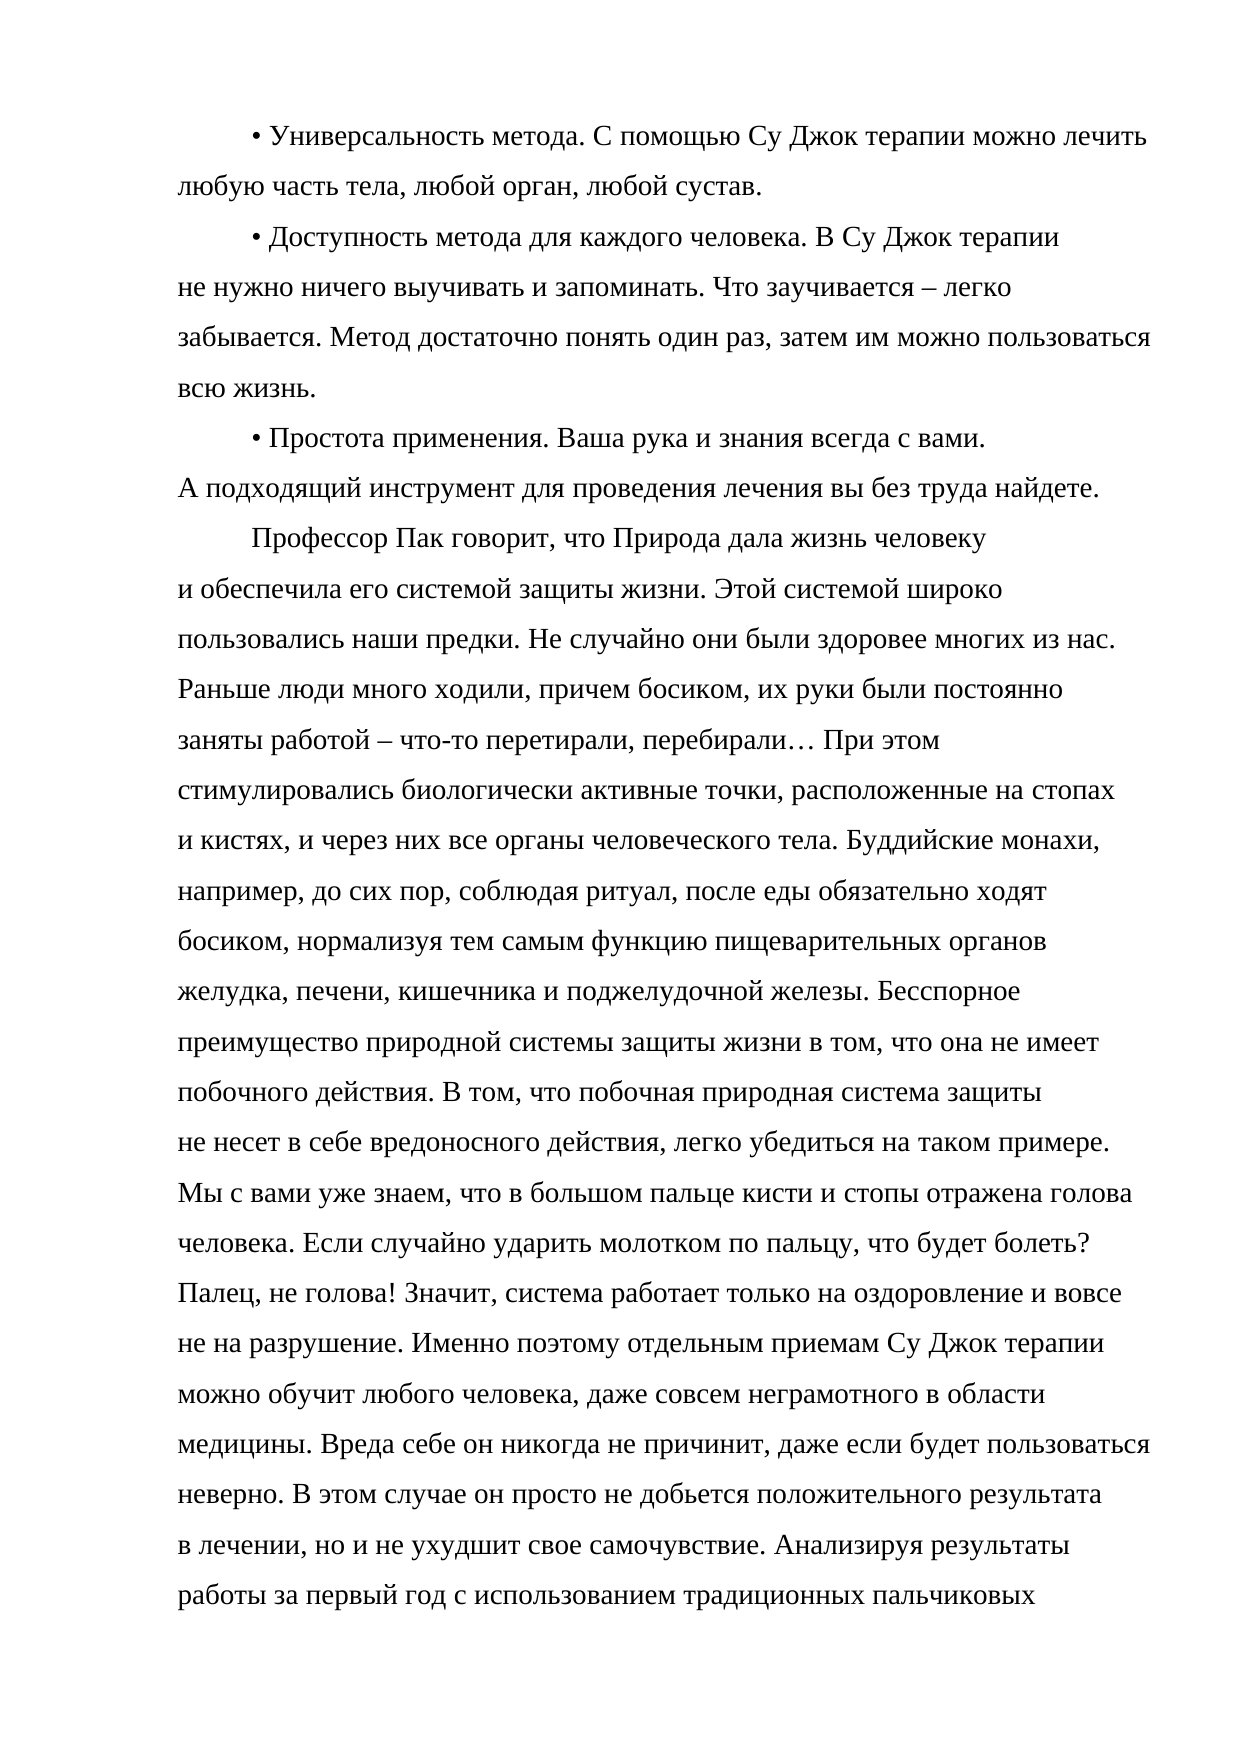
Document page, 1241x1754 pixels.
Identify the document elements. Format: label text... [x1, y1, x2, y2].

text • Универсальность метода. С помощью Су Джок терапии можно лечить любую часть тела, любой орган, любой сустав. [177, 118, 1152, 202]
text • Доступность метода для каждого человека. В Су Джок терапии не нужно ничего выучивать и запоминать. Что заучивается – легко забывается. Метод достаточно понять один раз, затем им можно пользоваться всю жизнь. [177, 219, 1152, 403]
text • Простота применения. Ваша рука и знания всегда с вами. А подходящий инструмент для проведения лечения вы без труда найдете. [177, 420, 1152, 504]
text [177, 521, 1152, 1611]
